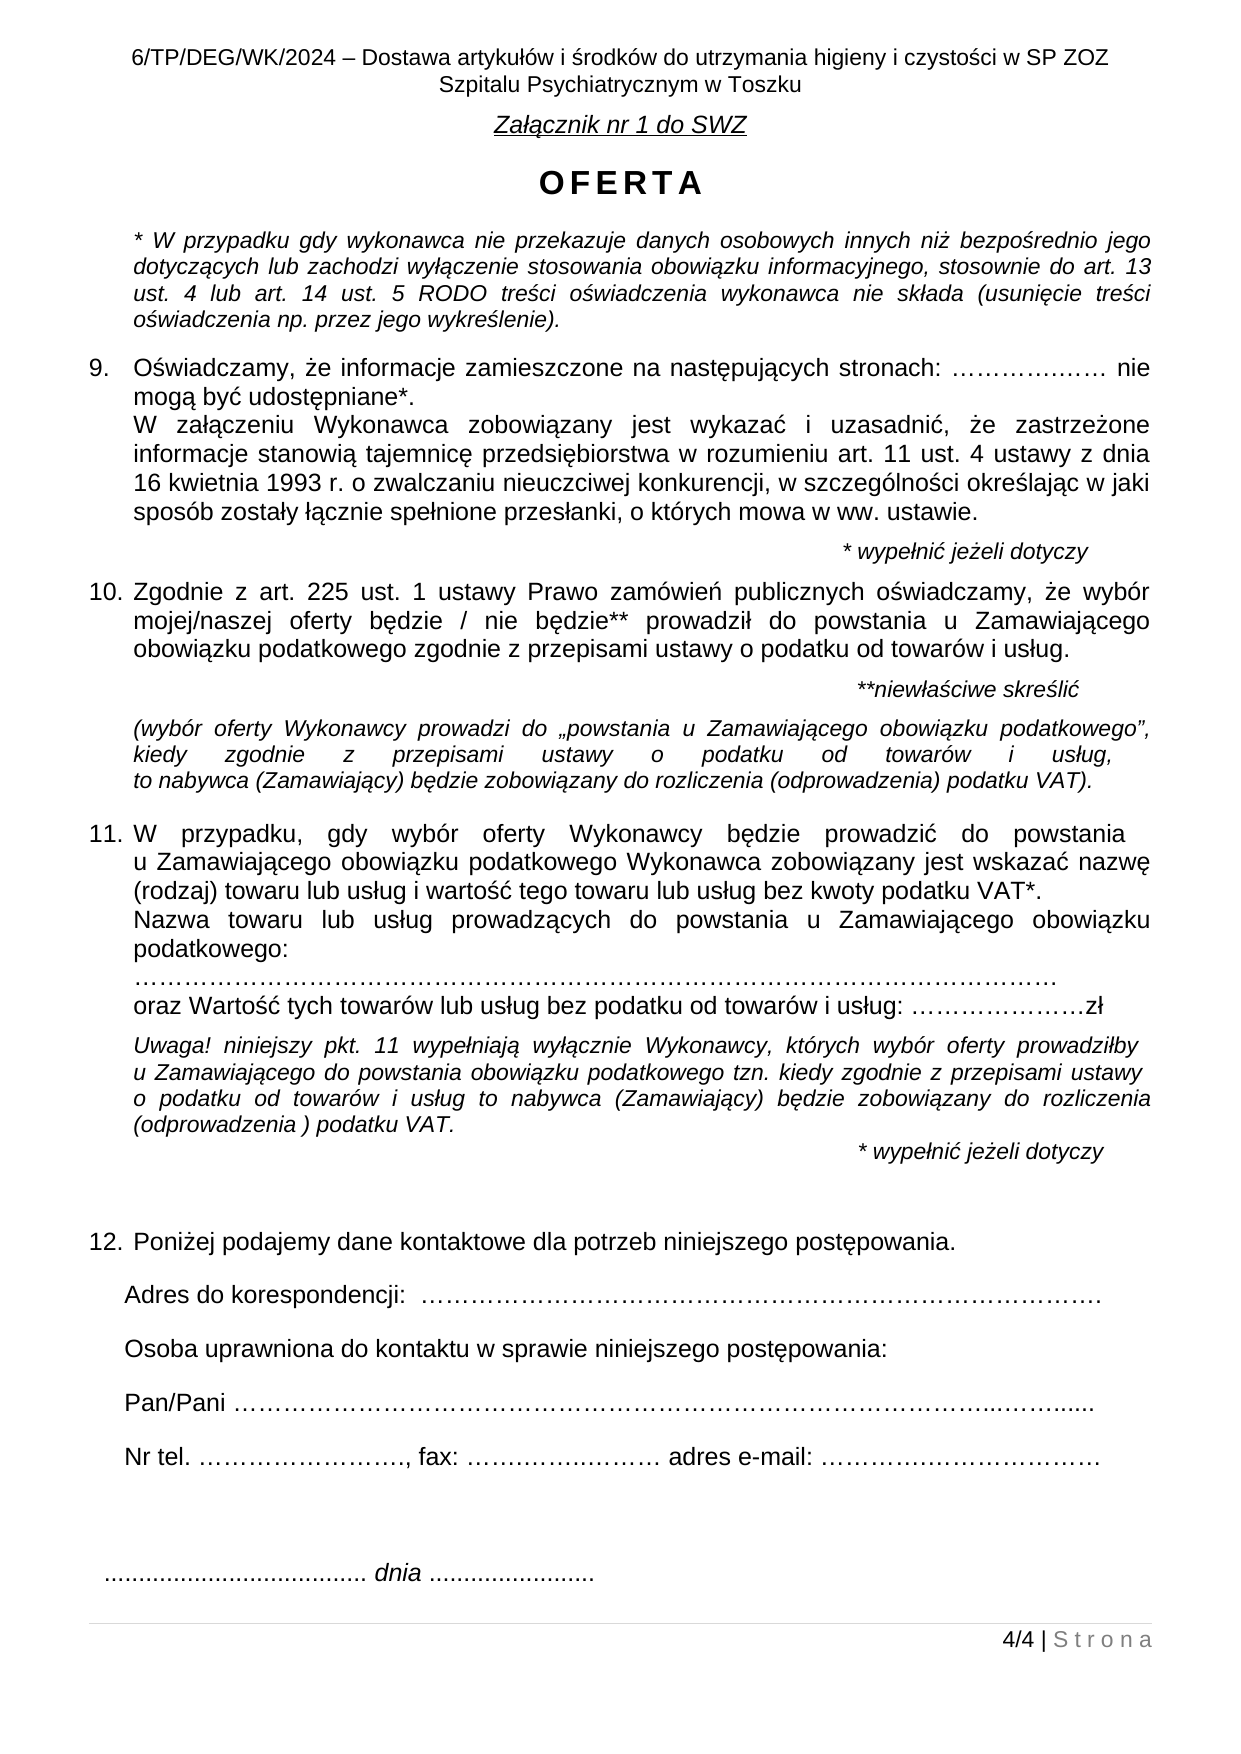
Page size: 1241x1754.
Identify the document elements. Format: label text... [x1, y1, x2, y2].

text W załączeniu Wykonawca zobowiązany jest wykazać i uzasadnić, że zastrzeżone informacje stanowią tajemnicę przedsiębiorstwa w rozumieniu art. 11 ust. 4 ustawy z dnia 16 kwietnia 1993 r. o zwalczaniu nieuczciwej konkurencji, w szczególności określając w jaki sposób zostały łącznie spełnione przesłanki, o których mowa w ww. ustawie. [133, 411, 1152, 526]
text * wypełnić jeżeli dotyczy [857, 1138, 1152, 1164]
text ………………………………………………………………………………………………… [133, 962, 1152, 991]
text Adres do korespondencji: ………………………………………………………………………. [124, 1280, 1152, 1309]
text Nazwa towaru lub usług prowadzących do powstania u Zamawiającego obowiązku podatkowego: [133, 905, 1152, 962]
text * W przypadku gdy wykonawca nie przekazuje danych osobowych innych niż bezpośrednio jego dotyczących lub zachodzi wyłączenie stosowania obowiązku informacyjnego, stosownie do art. 13 ust. 4 lub art. 14 ust. 5 RODO treści oświadczenia wykonawca nie składa (usunięcie treści oświadczenia np. przez jego wykreślenie). [133, 227, 1152, 332]
text Osoba uprawniona do kontaktu w sprawie niniejszego postępowania: [124, 1334, 1152, 1363]
list Poniżej podajemy dane kontaktowe dla potrzeb niniejszego postępowania. [89, 1227, 1152, 1255]
list W przypadku, gdy wybór oferty Wykonawcy będzie prowadzić do powstania u Zamawiającego obowiązku podatkowego Wykonawca zobowiązany jest wskazać nazwę (rodzaj) towaru lub usług i wartość tego towaru lub usług bez kwoty podatku VAT*. [89, 818, 1152, 905]
text (wybór oferty Wykonawcy prowadzi do „powstania u Zamawiającego obowiązku podatkowego”, kiedy zgodnie z przepisami ustawy o podatku od towarów i usług, to nabywca (Zamawiający) będzie zobowiązany do rozliczenia (odprowadzenia) podatku VAT). [133, 714, 1152, 793]
text Nr tel. ……………………., fax: …….……..……… adres e-mail: ………….………………… [124, 1442, 1152, 1470]
text **niewłaściwe skreślić [856, 676, 1152, 702]
text * wypełnić jeżeli dotyczy [842, 538, 1152, 564]
text oraz Wartość tych towarów lub usług bez podatku od towarów i usług: …………………zł [133, 991, 1152, 1020]
list Oświadczamy, że informacje zamieszczone na następujących stronach: ………….…… nie mogą być udostępniane*. [89, 353, 1152, 411]
text Pan/Pani ………………………………………………………………………………...……...... [124, 1388, 1152, 1417]
text ...................................... dnia ........................ [103, 1558, 1152, 1587]
list Zgodnie z art. 225 ust. 1 ustawy Prawo zamówień publicznych oświadczamy, że wybór mojej/naszej oferty będzie / nie będzie** prowadził do powstania u Zamawiającego obowiązku podatkowego zgodnie z przepisami ustawy o podatku od towarów i usług. [89, 577, 1152, 663]
text Uwaga! niniejszy pkt. 11 wypełniają wyłącznie Wykonawcy, których wybór oferty prowadziłby u Zamawiającego do powstania obowiązku podatkowego tzn. kiedy zgodnie z przepisami ustawy o podatku od towarów i usług to nabywca (Zamawiający) będzie zobowiązany do rozliczenia (odprowadzenia ) podatku VAT. [133, 1032, 1152, 1138]
